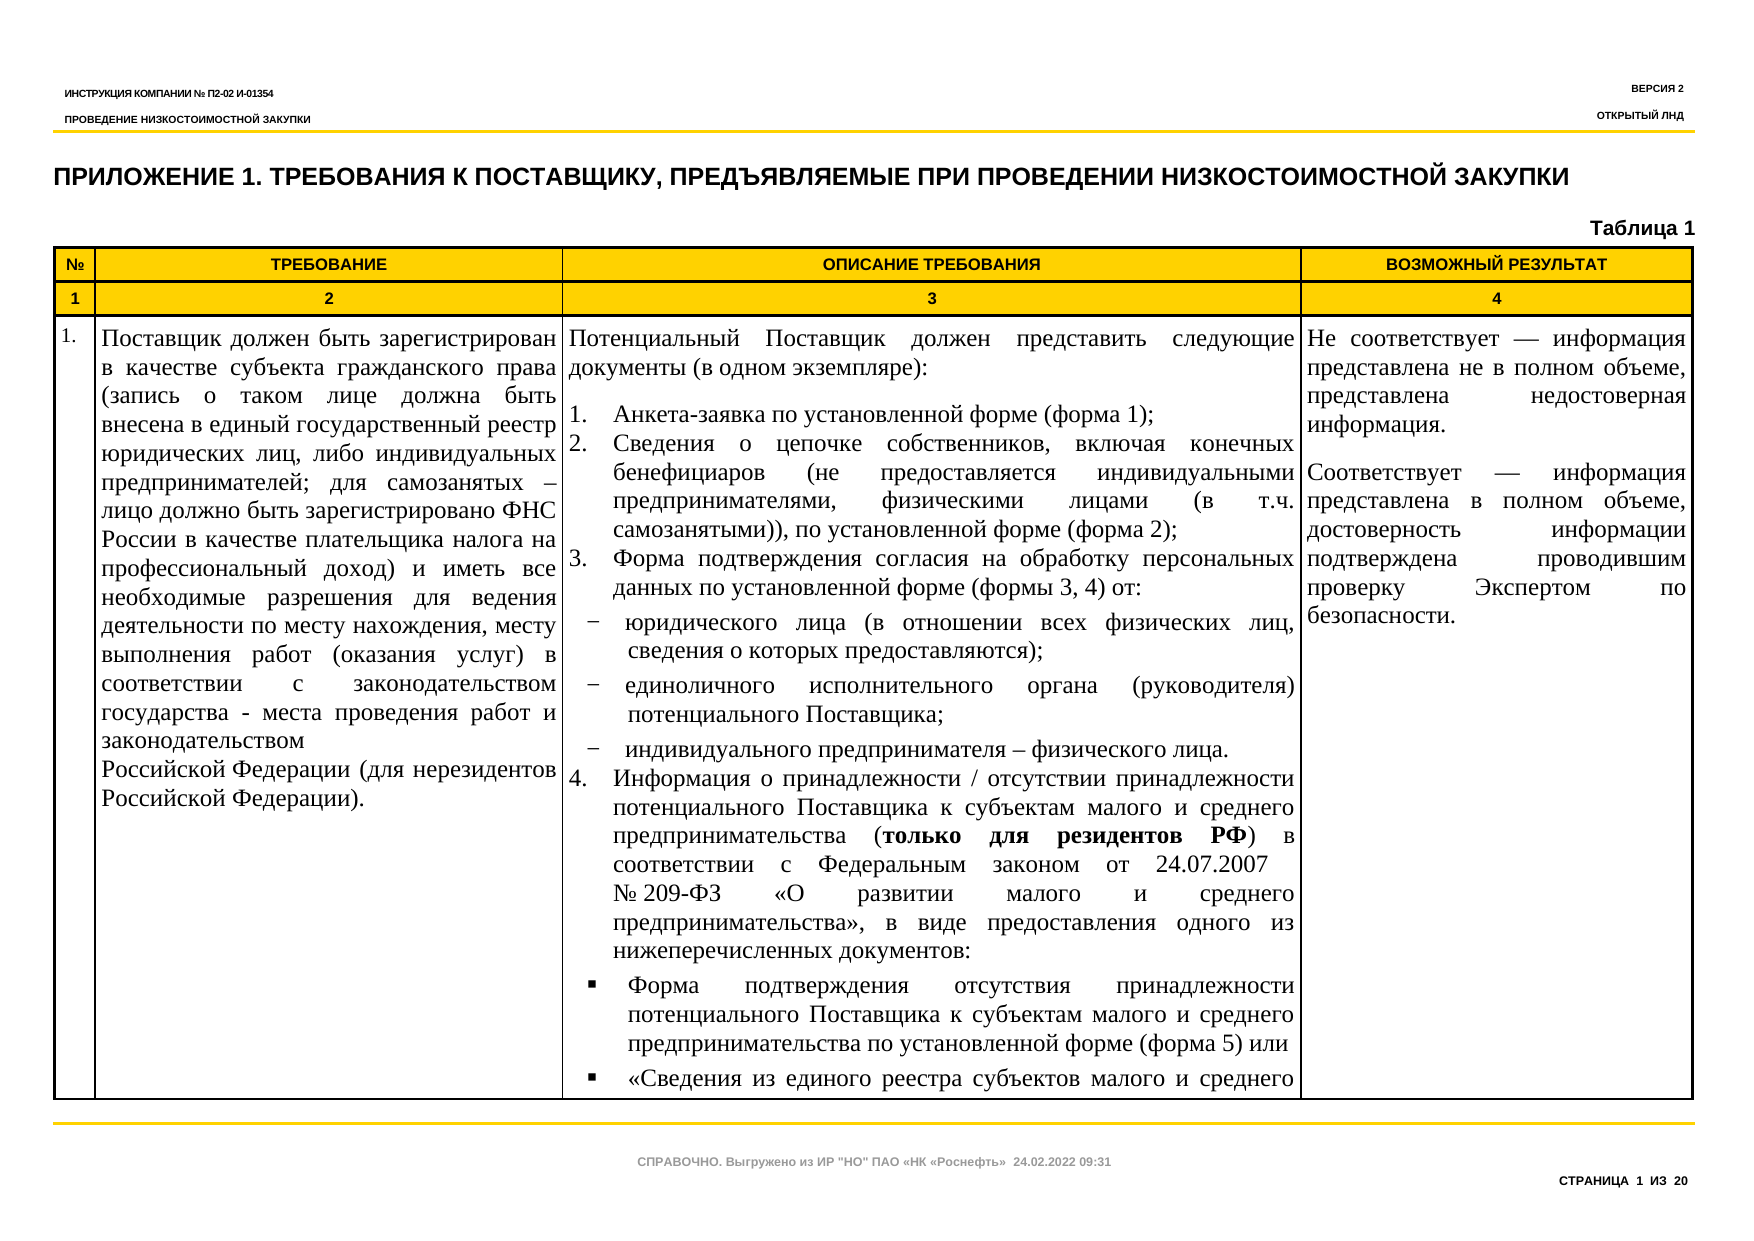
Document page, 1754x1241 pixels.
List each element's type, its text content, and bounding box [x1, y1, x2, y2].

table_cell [1302, 317, 1691, 1098]
table_cell 1 [56, 283, 94, 314]
table_cell 3 [563, 283, 1300, 314]
table_header Возможный результат [1302, 249, 1691, 280]
table_header № [56, 249, 94, 280]
table_cell 2 [96, 283, 562, 314]
table_header Описание требования [563, 249, 1300, 280]
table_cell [96, 317, 562, 1098]
subtitle ПРИЛОЖЕНИЕ 1. ТРЕБОВАНИЯ К ПОСТАВЩИКУ, ПРЕДЪЯВЛЯЕМЫЕ ПРИ ПРОВЕДЕНИИ НИЗКОСТОИМОСТНОЙ ЗАКУПКИ [53, 162, 1695, 191]
table_cell 4 [1302, 283, 1691, 314]
table_header Требование [96, 249, 562, 280]
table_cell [563, 317, 1300, 1098]
table_cell [56, 317, 94, 1098]
